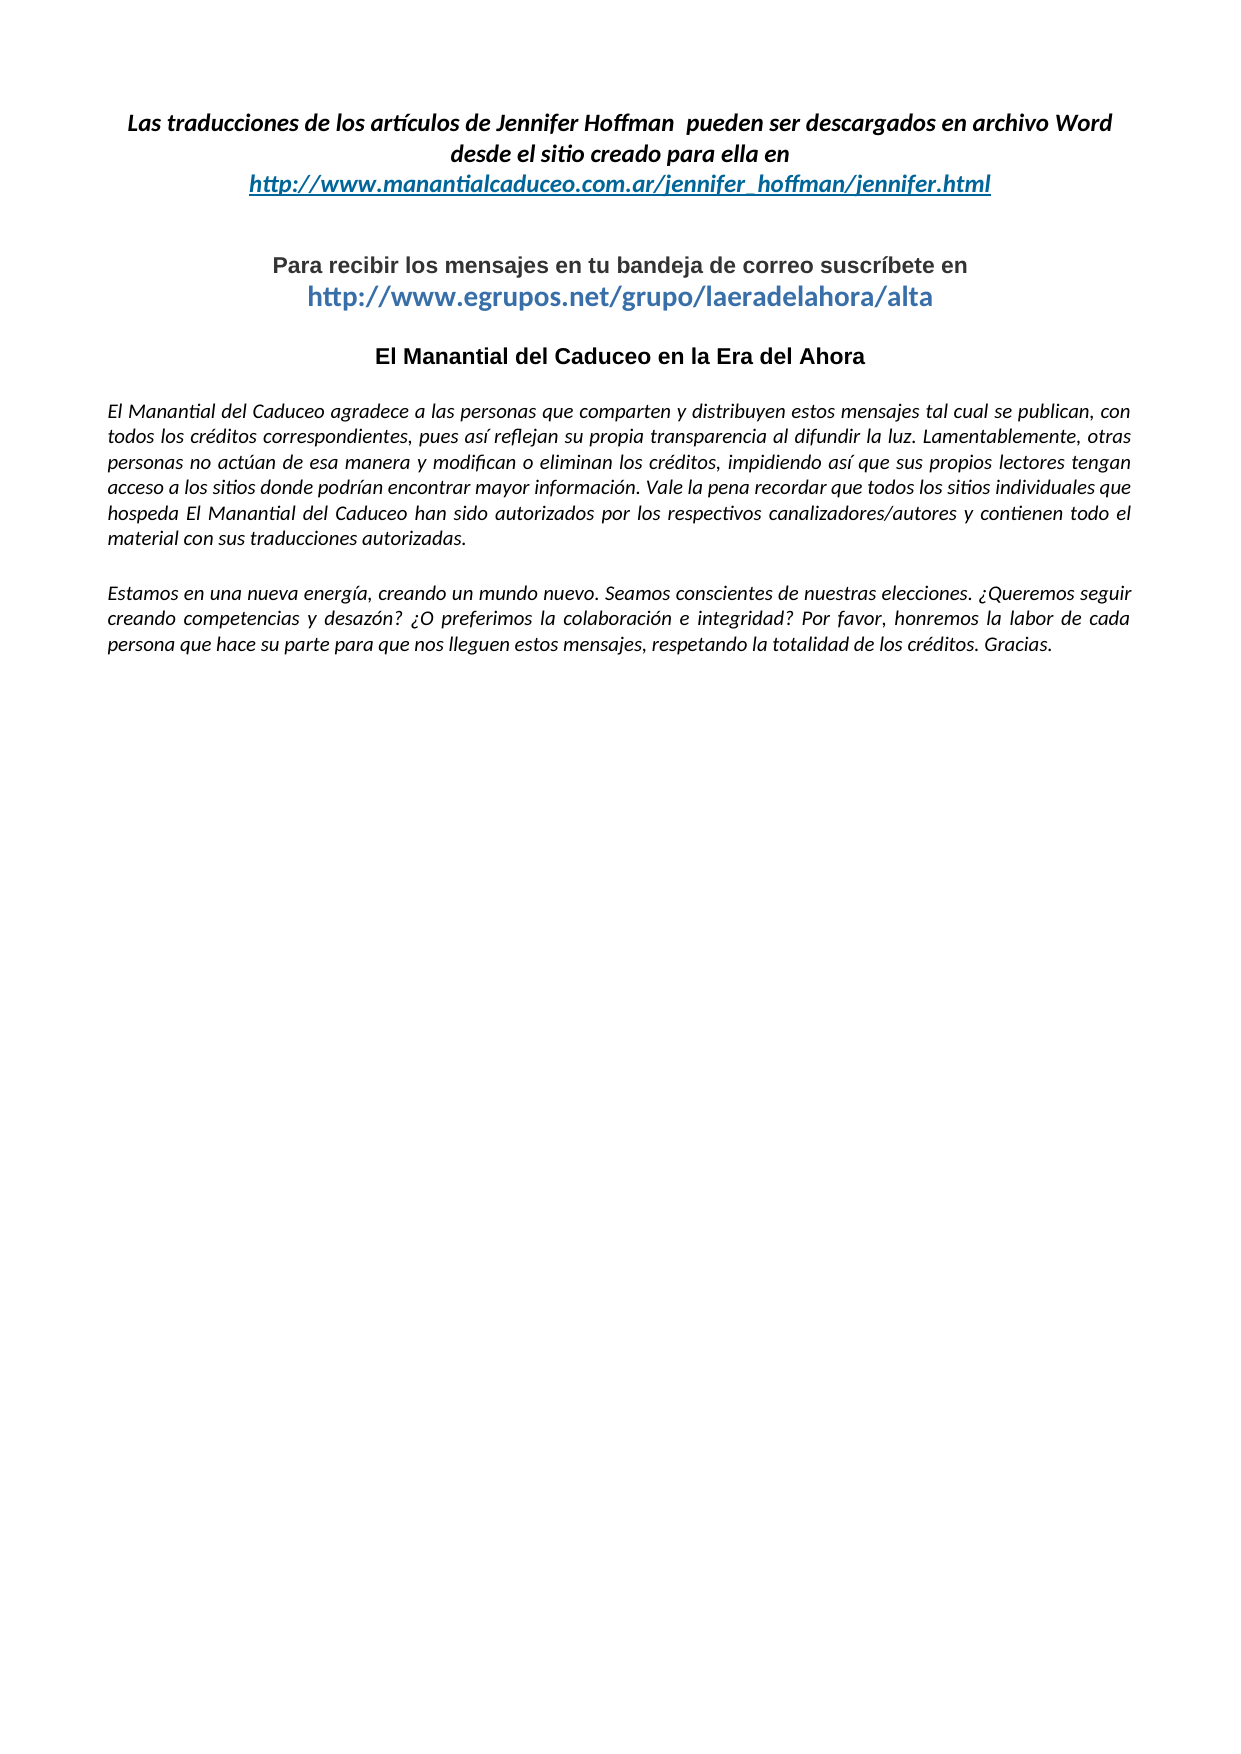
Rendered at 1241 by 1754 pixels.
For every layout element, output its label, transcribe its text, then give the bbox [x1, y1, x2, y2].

text El Manantial del Caduceo en la Era del Ahora [107, 343, 1133, 369]
text El Manantial del Caduceo agradece a las personas que comparten y distribuyen estos mensajes tal cual se publican, con todos los créditos correspondientes, pues así reflejan su propia transparencia al difundir la luz. Lamentablemente, otras personas no actúan de esa manera y modifican o eliminan los créditos, impidiendo así que sus propios lectores tengan acceso a los sitios donde podrían encontrar mayor información. Vale la pena recordar que todos los sitios individuales que hospeda El Manantial del Caduceo han sido autorizados por los respectivos canalizadores/autores y contienen todo el material con sus traducciones autorizadas. [107, 398, 1133, 551]
text http://www.egrupos.net/grupo/laeradelahora/alta [107, 278, 1133, 314]
text Estamos en una nueva energía, creando un mundo nuevo. Seamos conscientes de nuestras elecciones. ¿Queremos seguir creando competencias y desazón? ¿O preferimos la colaboración e integridad? Por favor, honremos la labor de cada persona que hace su parte para que nos lleguen estos mensajes, respetando la totalidad de los créditos. Gracias. [107, 580, 1133, 656]
text Las traducciones de los artículos de Jennifer Hoffman pueden ser descargados en archivo Word desde el sitio creado para ella en http://www.manantialcaduceo.com.ar/jennifer_hoffman/jennifer.html [107, 107, 1133, 199]
text Para recibir los mensajes en tu bandeja de correo suscríbete en [107, 228, 1133, 278]
